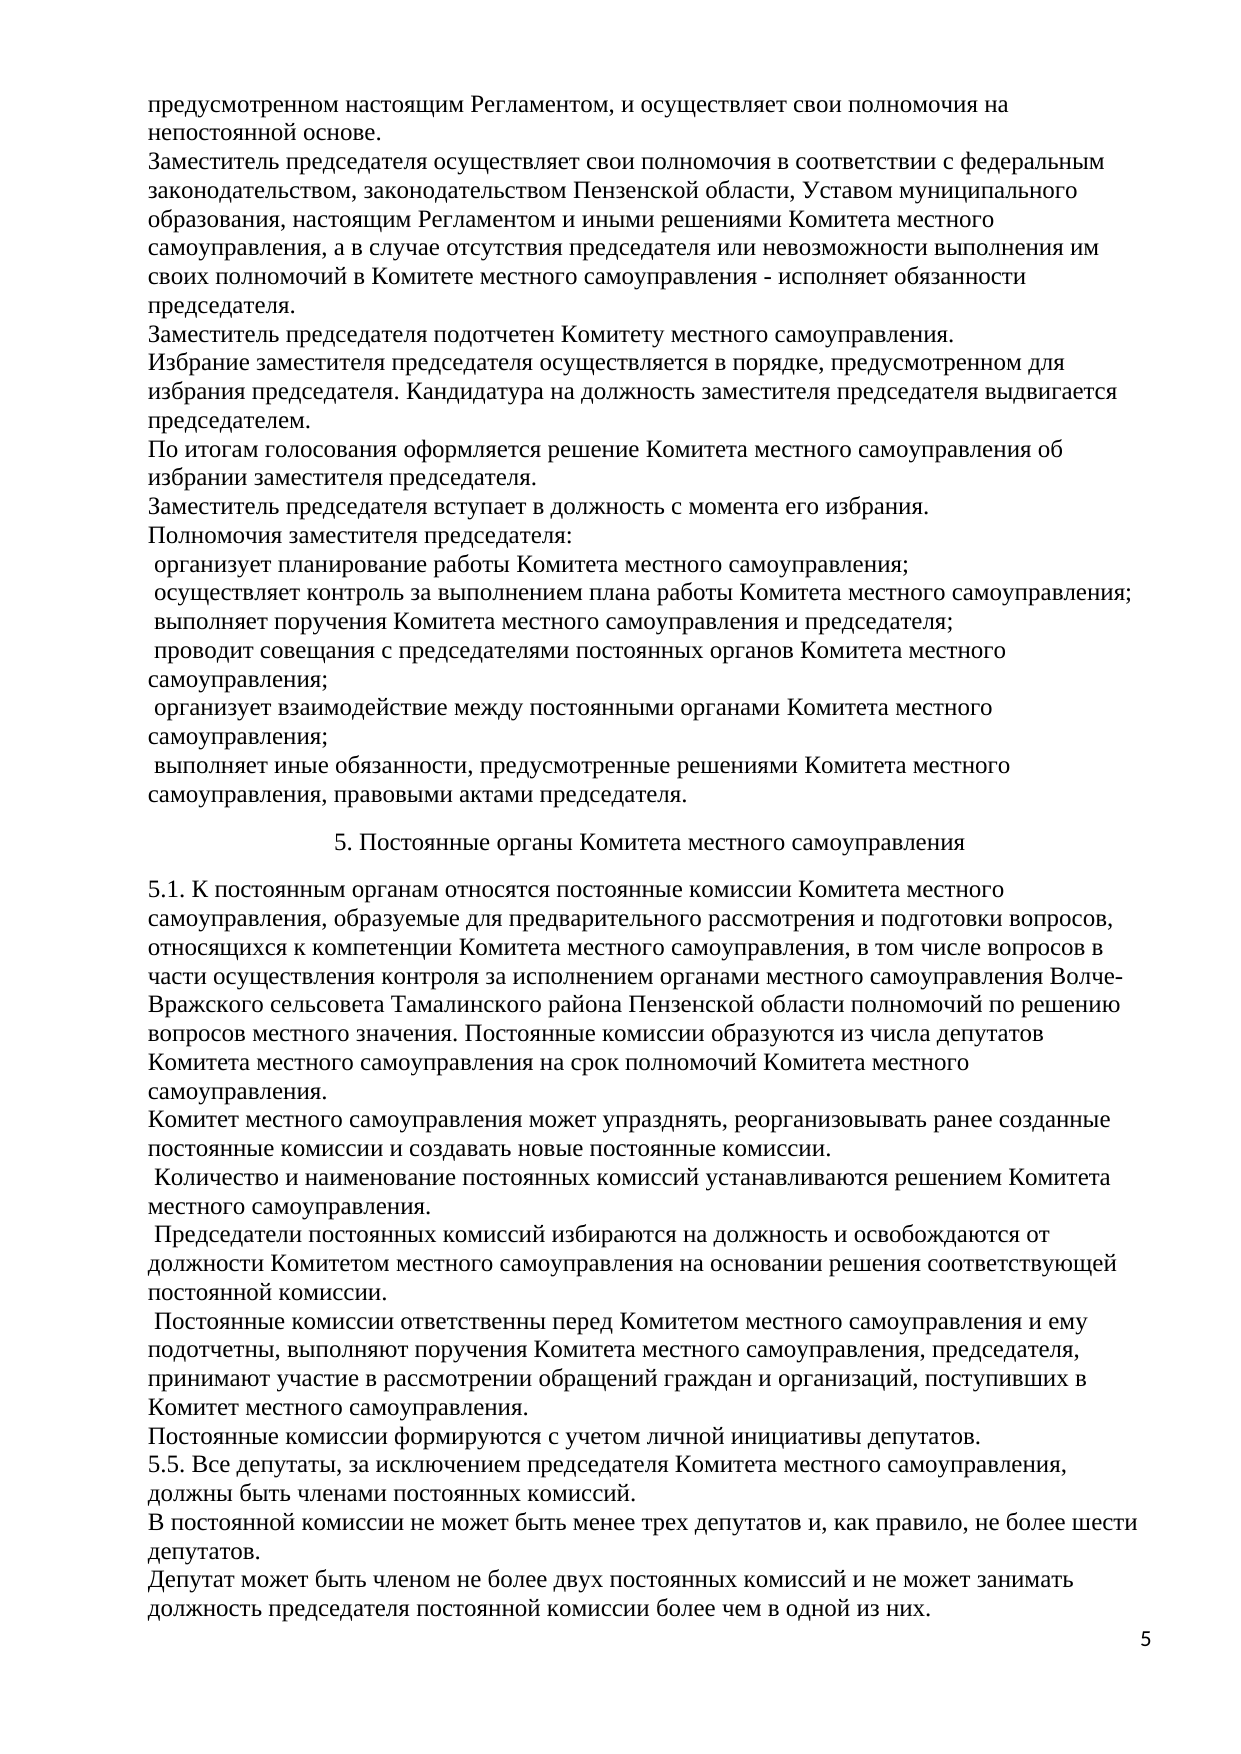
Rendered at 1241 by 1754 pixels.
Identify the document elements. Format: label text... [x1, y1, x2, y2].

text осуществляет контроль за выполнением плана работы Комитета местного самоуправления; [148, 577, 1152, 606]
text Заместитель председателя подотчетен Комитету местного самоуправления. [148, 319, 1152, 347]
text Заместитель председателя вступает в должность с момента его избрания. [148, 491, 1152, 520]
text 5.1. К постоянным органам относятся постоянные комиссии Комитета местного самоуправления, образуемые для предварительного рассмотрения и подготовки вопросов, относящихся к компетенции Комитета местного самоуправления, в том числе вопросов в части осуществления контроля за исполнением органами местного самоуправления Волче-Вражского сельсовета Тамалинского района Пензенской области полномочий по решению вопросов местного значения. Постоянные комиссии образуются из числа депутатов Комитета местного самоуправления на срок полномочий Комитета местного самоуправления. [148, 874, 1152, 1104]
text Избрание заместителя председателя осуществляется в порядке, предусмотренном для избрания председателя. Кандидатура на должность заместителя председателя выдвигается председателем. [148, 347, 1152, 434]
text Постоянные комиссии формируются с учетом личной инициативы депутатов. [148, 1421, 1152, 1449]
text 5. Постоянные органы Комитета местного самоуправления [148, 827, 1152, 855]
text В постоянной комиссии не может быть менее трех депутатов и, как правило, не более шести депутатов. [148, 1507, 1152, 1564]
text Председатели постоянных комиссий избираются на должность и освобождаются от должности Комитетом местного самоуправления на основании решения соответствующей постоянной комиссии. [148, 1219, 1152, 1306]
text По итогам голосования оформляется решение Комитета местного самоуправления об избрании заместителя председателя. [148, 434, 1152, 491]
text Заместитель председателя осуществляет свои полномочия в соответствии с федеральным законодательством, законодательством Пензенской области, Уставом муниципального образования, настоящим Регламентом и иными решениями Комитета местного самоуправления, а в случае отсутствия председателя или невозможности выполнения им своих полномочий в Комитете местного самоуправления - исполняет обязанности председателя. [148, 146, 1152, 319]
text выполняет поручения Комитета местного самоуправления и председателя; [148, 606, 1152, 635]
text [148, 89, 1152, 146]
text организует планирование работы Комитета местного самоуправления; [148, 549, 1152, 577]
text проводит совещания с председателями постоянных органов Комитета местного самоуправления; [148, 635, 1152, 692]
text Постоянные комиссии ответственны перед Комитетом местного самоуправления и ему подотчетны, выполняют поручения Комитета местного самоуправления, председателя, принимают участие в рассмотрении обращений граждан и организаций, поступивших в Комитет местного самоуправления. [148, 1306, 1152, 1421]
text 5.5. Все депутаты, за исключением председателя Комитета местного самоуправления, должны быть членами постоянных комиссий. [148, 1449, 1152, 1507]
text Количество и наименование постоянных комиссий устанавливаются решением Комитета местного самоуправления. [148, 1162, 1152, 1219]
text организует взаимодействие между постоянными органами Комитета местного самоуправления; [148, 692, 1152, 750]
text Депутат может быть членом не более двух постоянных комиссий и не может занимать должность председателя постоянной комиссии более чем в одной из них. [148, 1564, 1152, 1622]
text выполняет иные обязанности, предусмотренные решениями Комитета местного самоуправления, правовыми актами председателя. [148, 750, 1152, 807]
text Комитет местного самоуправления может упразднять, реорганизовывать ранее созданные постоянные комиссии и создавать новые постоянные комиссии. [148, 1104, 1152, 1162]
text Полномочия заместителя председателя: [148, 520, 1152, 549]
